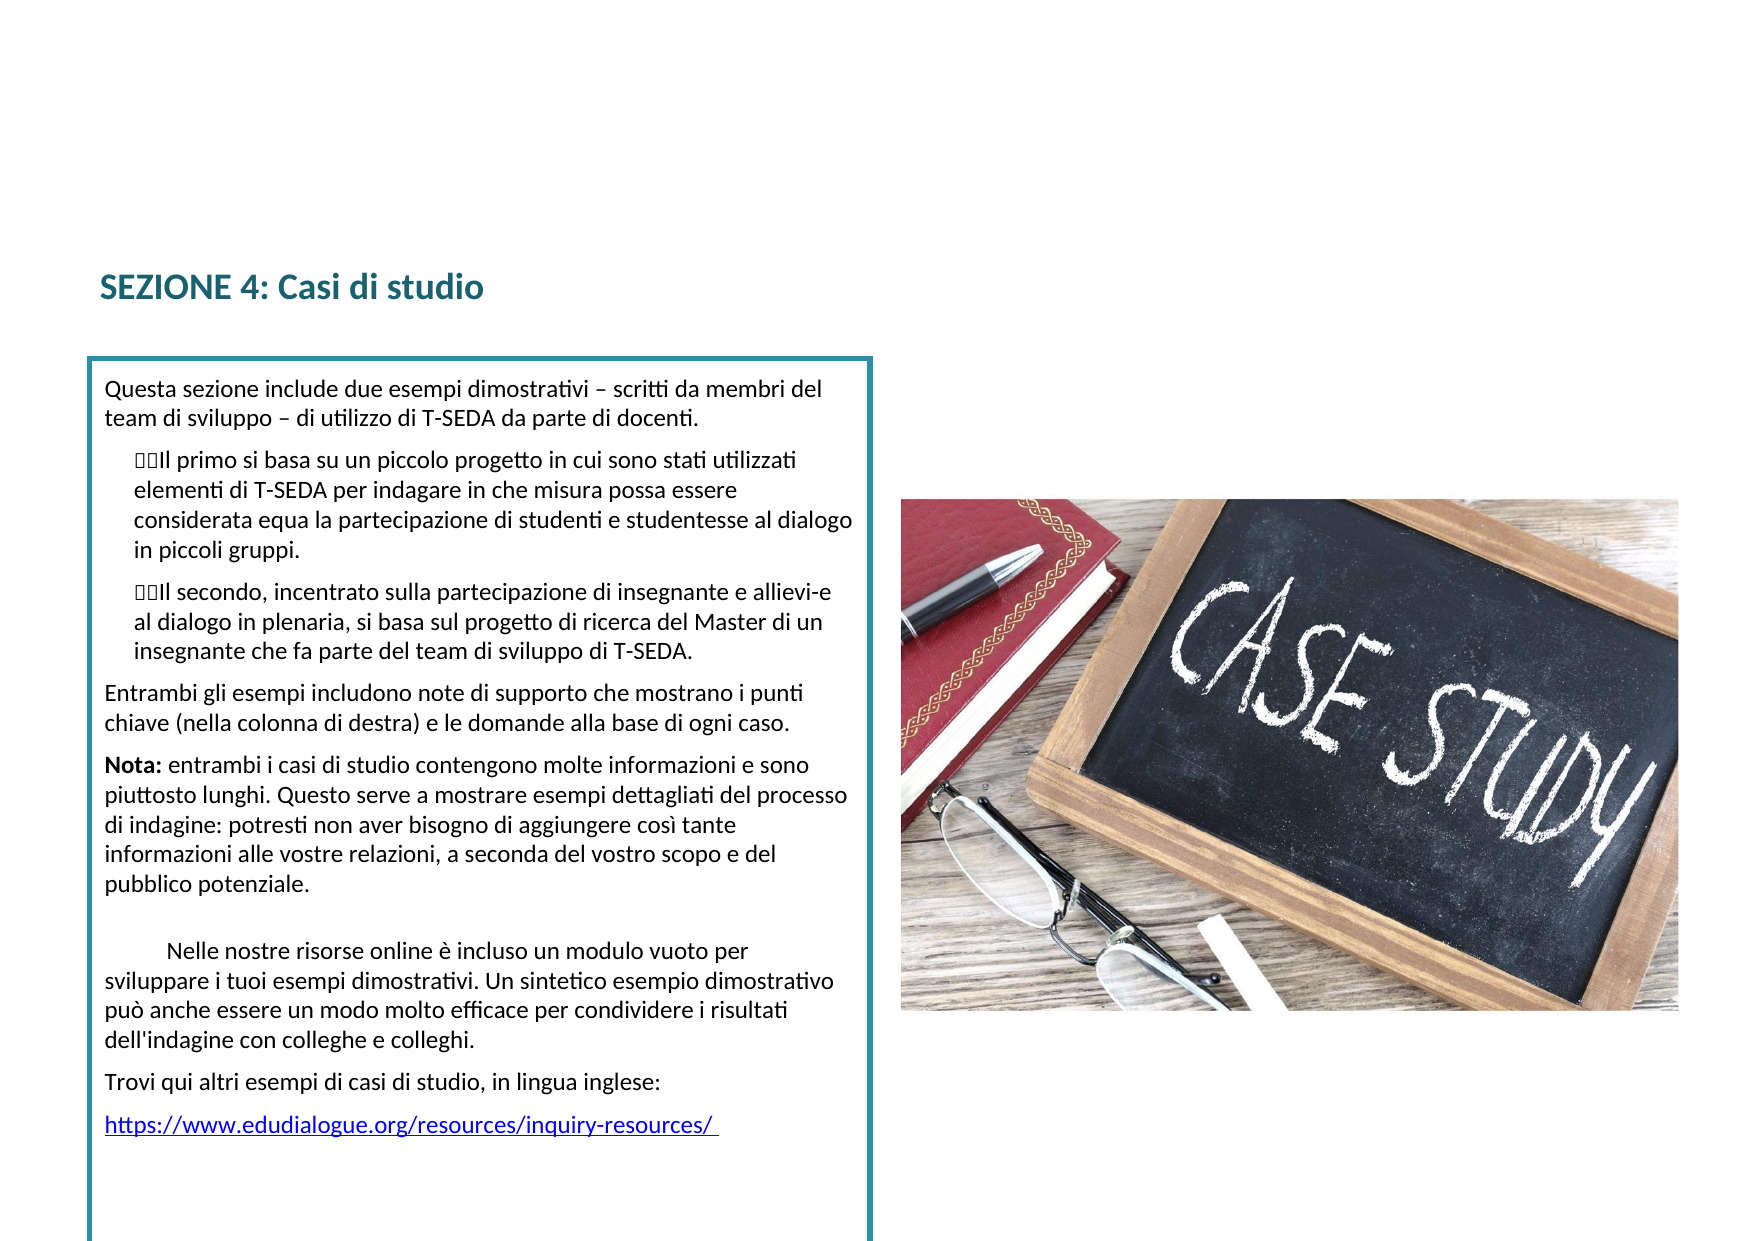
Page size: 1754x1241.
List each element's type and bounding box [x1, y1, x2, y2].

picture [900, 495, 1679, 1014]
